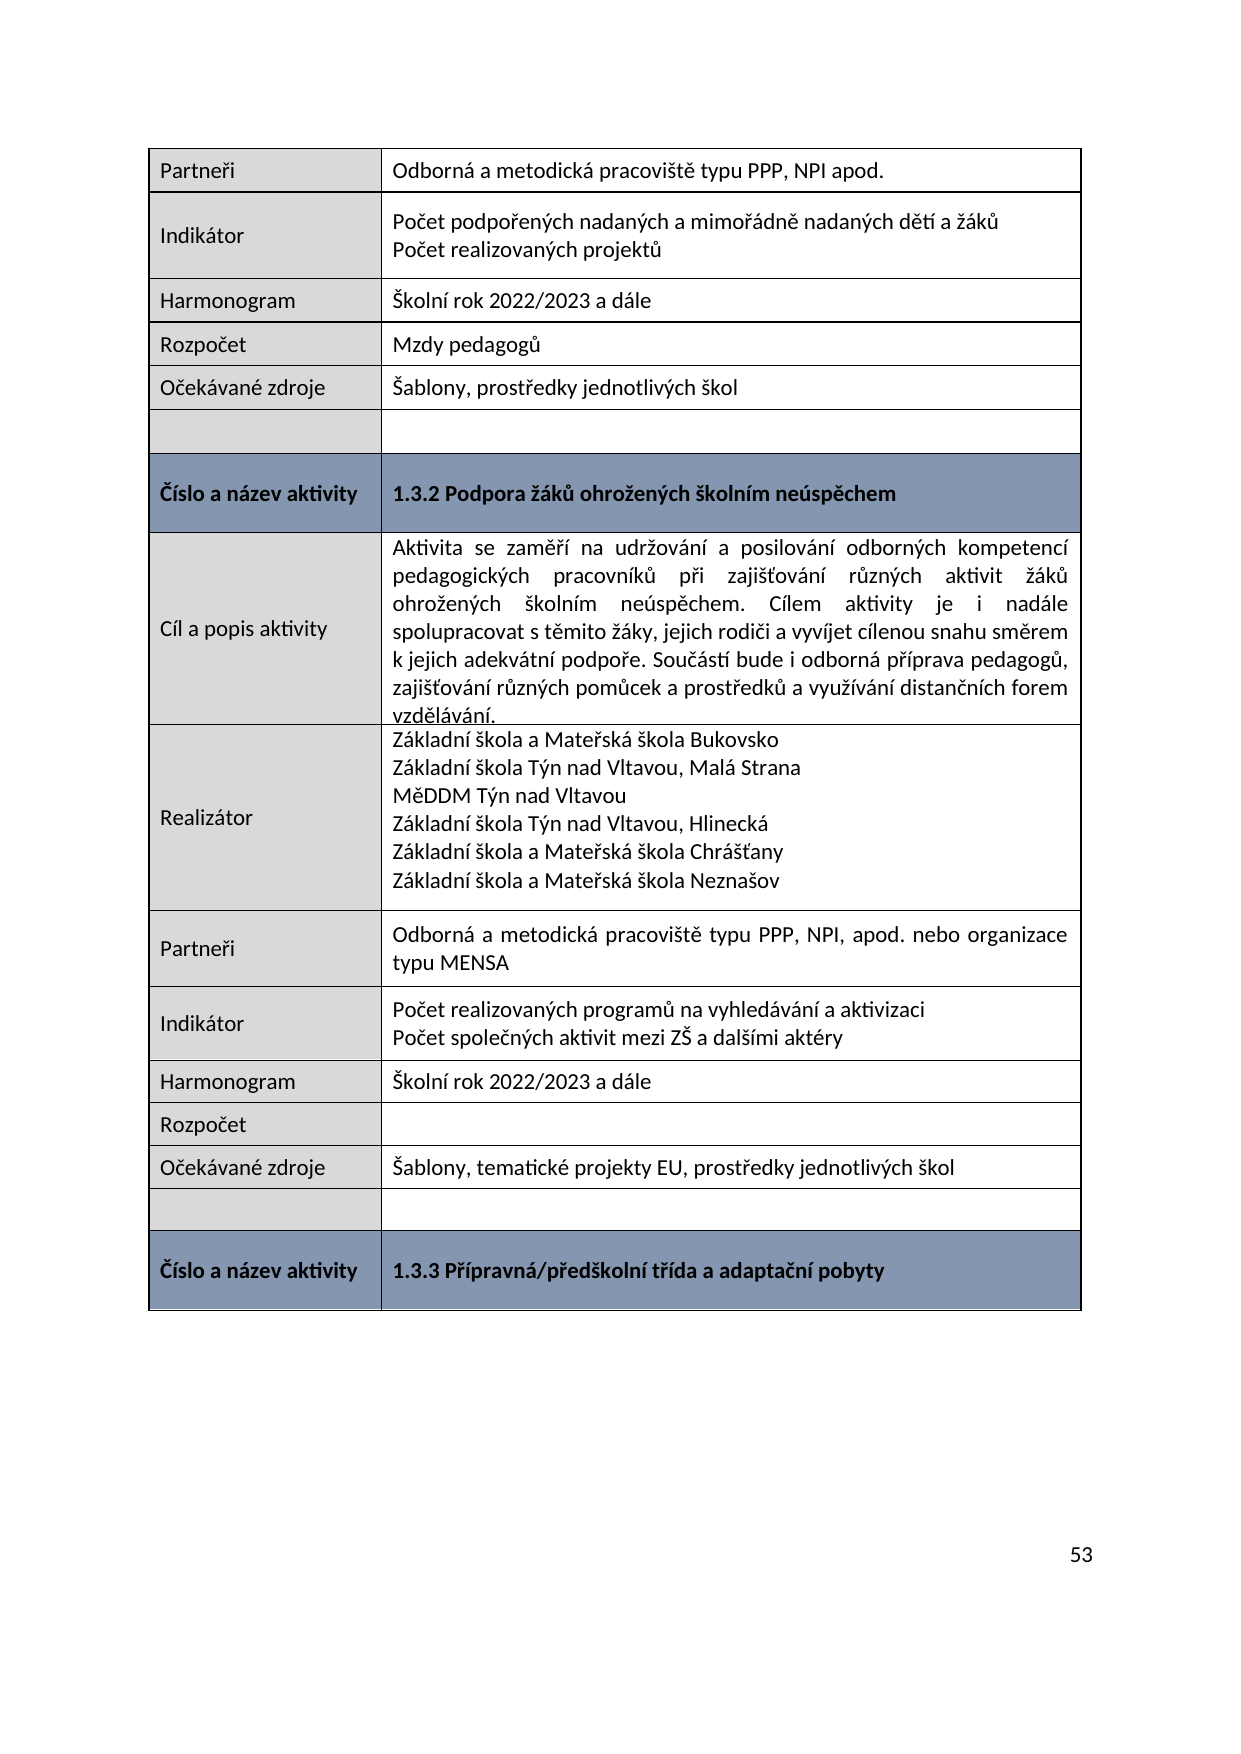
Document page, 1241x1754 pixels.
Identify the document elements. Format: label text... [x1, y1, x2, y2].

table_cell Číslo a název aktivity [150, 1231, 381, 1309]
table_cell Partneři [150, 911, 381, 986]
table_cell Školní rok 2022/2023 a dále [382, 279, 1080, 321]
table_cell Rozpočet [150, 323, 381, 365]
table_cell Šablony, tematické projekty EU, prostředky jednotlivých škol [382, 1146, 1080, 1188]
table_cell [382, 1189, 1080, 1230]
table_cell Počet podpořených nadaných a mimořádně nadaných dětí a žáků Počet realizovaných projektů [382, 193, 1080, 278]
table_cell Indikátor [150, 193, 381, 278]
table_cell 1.3.3 Přípravná/předškolní třída a adaptační pobyty [382, 1231, 1080, 1309]
table_cell Rozpočet [150, 1103, 381, 1145]
table_cell Číslo a název aktivity [150, 454, 381, 532]
table_cell Harmonogram [150, 1061, 381, 1102]
table_cell Základní škola a Mateřská škola Bukovsko Základní škola Týn nad Vltavou, Malá Strana MěDDM Týn nad Vltavou Základní škola Týn nad Vltavou, Hlinecká Základní škola a Mateřská škola Chrášťany Základní škola a Mateřská škola Neznašov [382, 725, 1080, 910]
table_cell Partneři [150, 149, 381, 191]
table_cell Šablony, prostředky jednotlivých škol [382, 366, 1080, 409]
table_cell [382, 1103, 1080, 1145]
table_cell Cíl a popis aktivity [150, 533, 381, 724]
table_cell Očekávané zdroje [150, 1146, 381, 1188]
table_cell Harmonogram [150, 279, 381, 321]
table_cell 1.3.2 Podpora žáků ohrožených školním neúspěchem [382, 454, 1080, 532]
table_cell Realizátor [150, 725, 381, 910]
table_cell [150, 1189, 381, 1230]
table_cell Mzdy pedagogů [382, 323, 1080, 365]
table_cell Odborná a metodická pracoviště typu PPP, NPI, apod. nebo organizace typu MENSA [382, 911, 1080, 986]
table_cell Odborná a metodická pracoviště typu PPP, NPI apod. [382, 149, 1080, 191]
table_cell Počet realizovaných programů na vyhledávání a aktivizaci Počet společných aktivit mezi ZŠ a dalšími aktéry [382, 987, 1080, 1059]
table_cell [382, 410, 1080, 453]
table_cell Očekávané zdroje [150, 366, 381, 409]
table_cell [150, 410, 381, 453]
table_cell Školní rok 2022/2023 a dále [382, 1061, 1080, 1102]
table_cell Indikátor [150, 987, 381, 1059]
table_cell Aktivita se zaměří na udržování a posilování odborných kompetencí pedagogických pracovníků při zajišťování různých aktivit žáků ohrožených školním neúspěchem. Cílem aktivity je i nadále spolupracovat s těmito žáky, jejich rodiči a vyvíjet cílenou snahu směrem k jejich adekvátní podpoře. Součástí bude i odborná příprava pedagogů, zajišťování různých pomůcek a prostředků a využívání distančních forem vzdělávání. [382, 533, 1080, 724]
